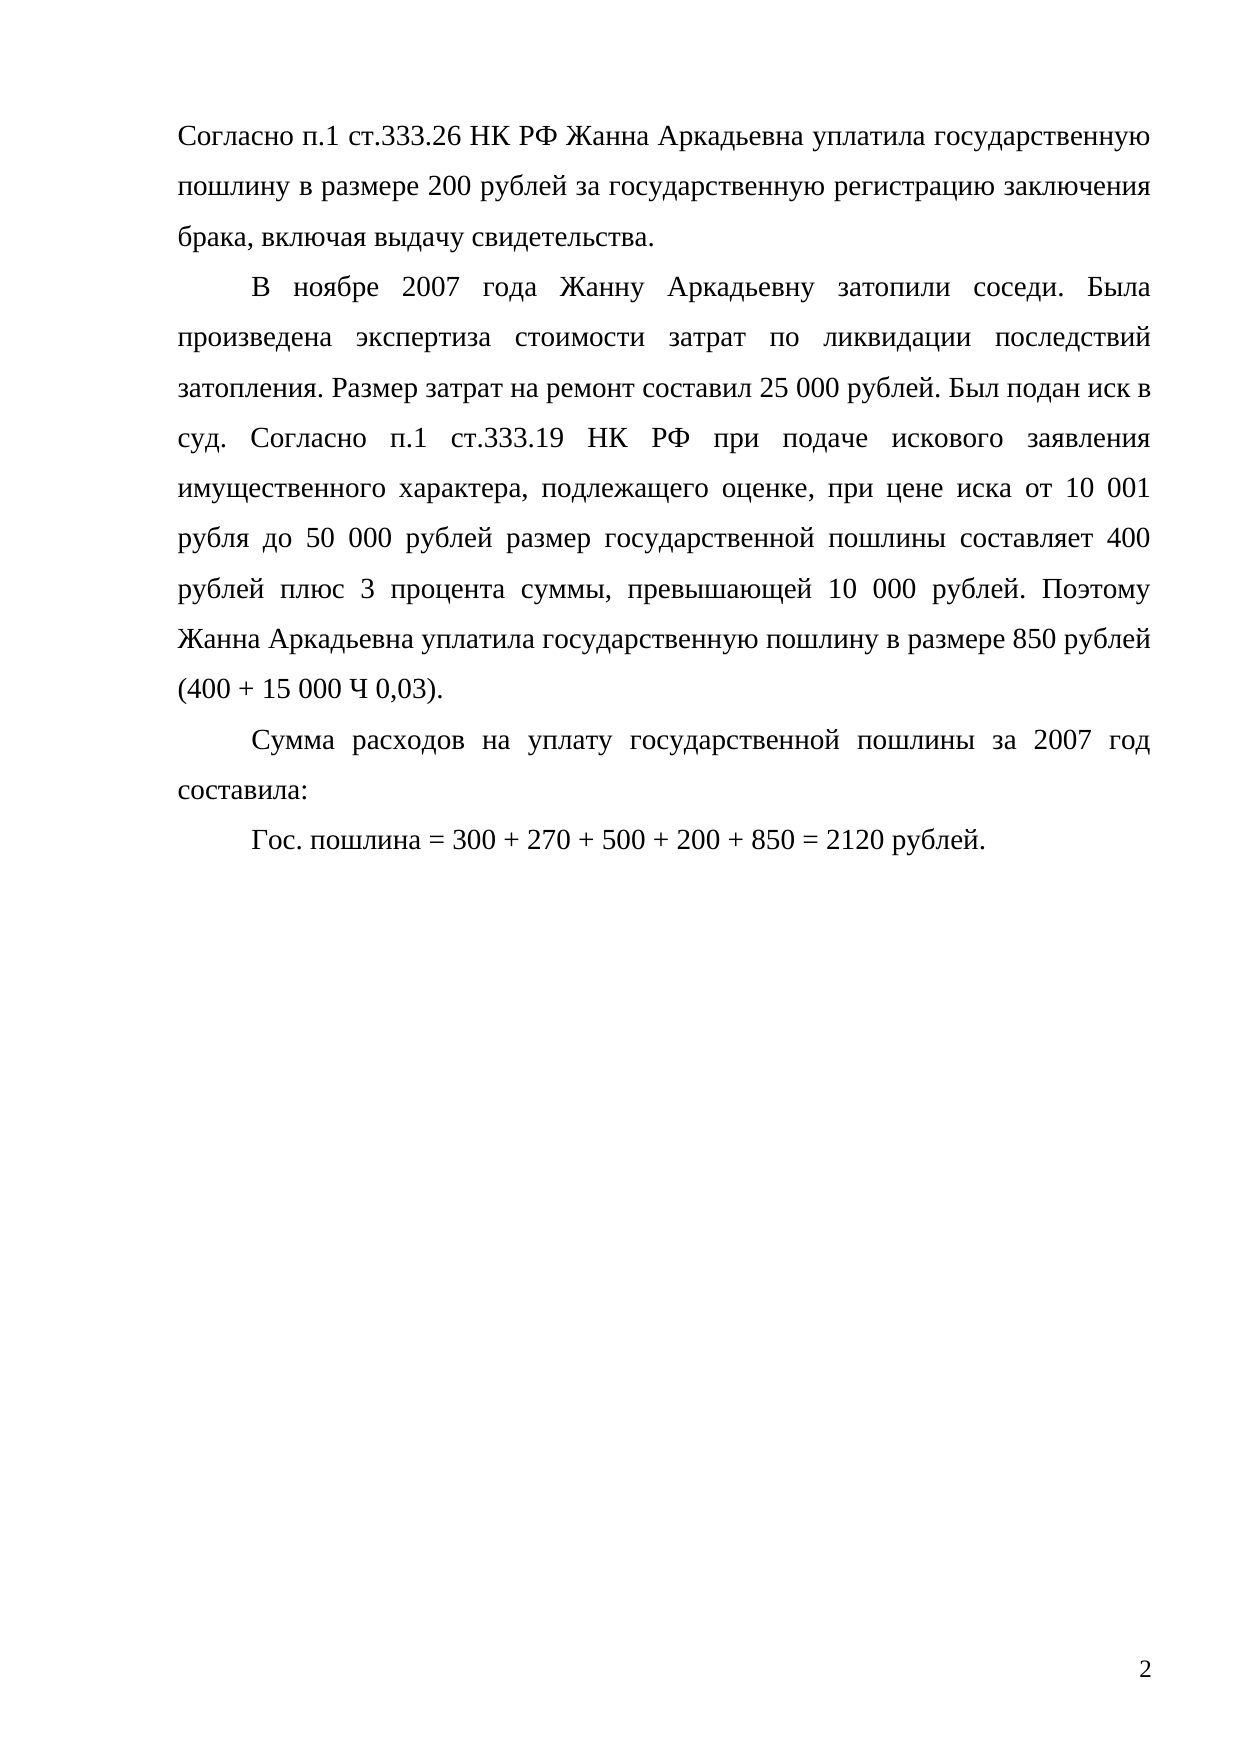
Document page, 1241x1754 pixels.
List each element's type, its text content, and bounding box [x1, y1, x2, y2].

text Гос. пошлина = 300 + 270 + 500 + 200 + 850 = 2120 рублей. [177, 822, 1152, 856]
text В ноябре 2007 года Жанну Аркадьевну затопили соседи. Была произведена экспертиза стоимости затрат по ликвидации последствий затопления. Размер затрат на ремонт составил 25 000 рублей. Был подан иск в суд. Согласно п.1 ст.333.19 НК РФ при подаче искового заявления имущественного характера, подлежащего оценке, при цене иска от 10 001 рубля до 50 000 рублей размер государственной пошлины составляет 400 рублей плюс 3 процента суммы, превышающей 10 000 рублей. Поэтому Жанна Аркадьевна уплатила государственную пошлину в размере 850 рублей (400 + 15 000 Ч 0,03). [177, 269, 1152, 705]
text Сумма расходов на уплату государственной пошлины за 2007 год составила: [177, 722, 1152, 806]
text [177, 118, 1152, 252]
